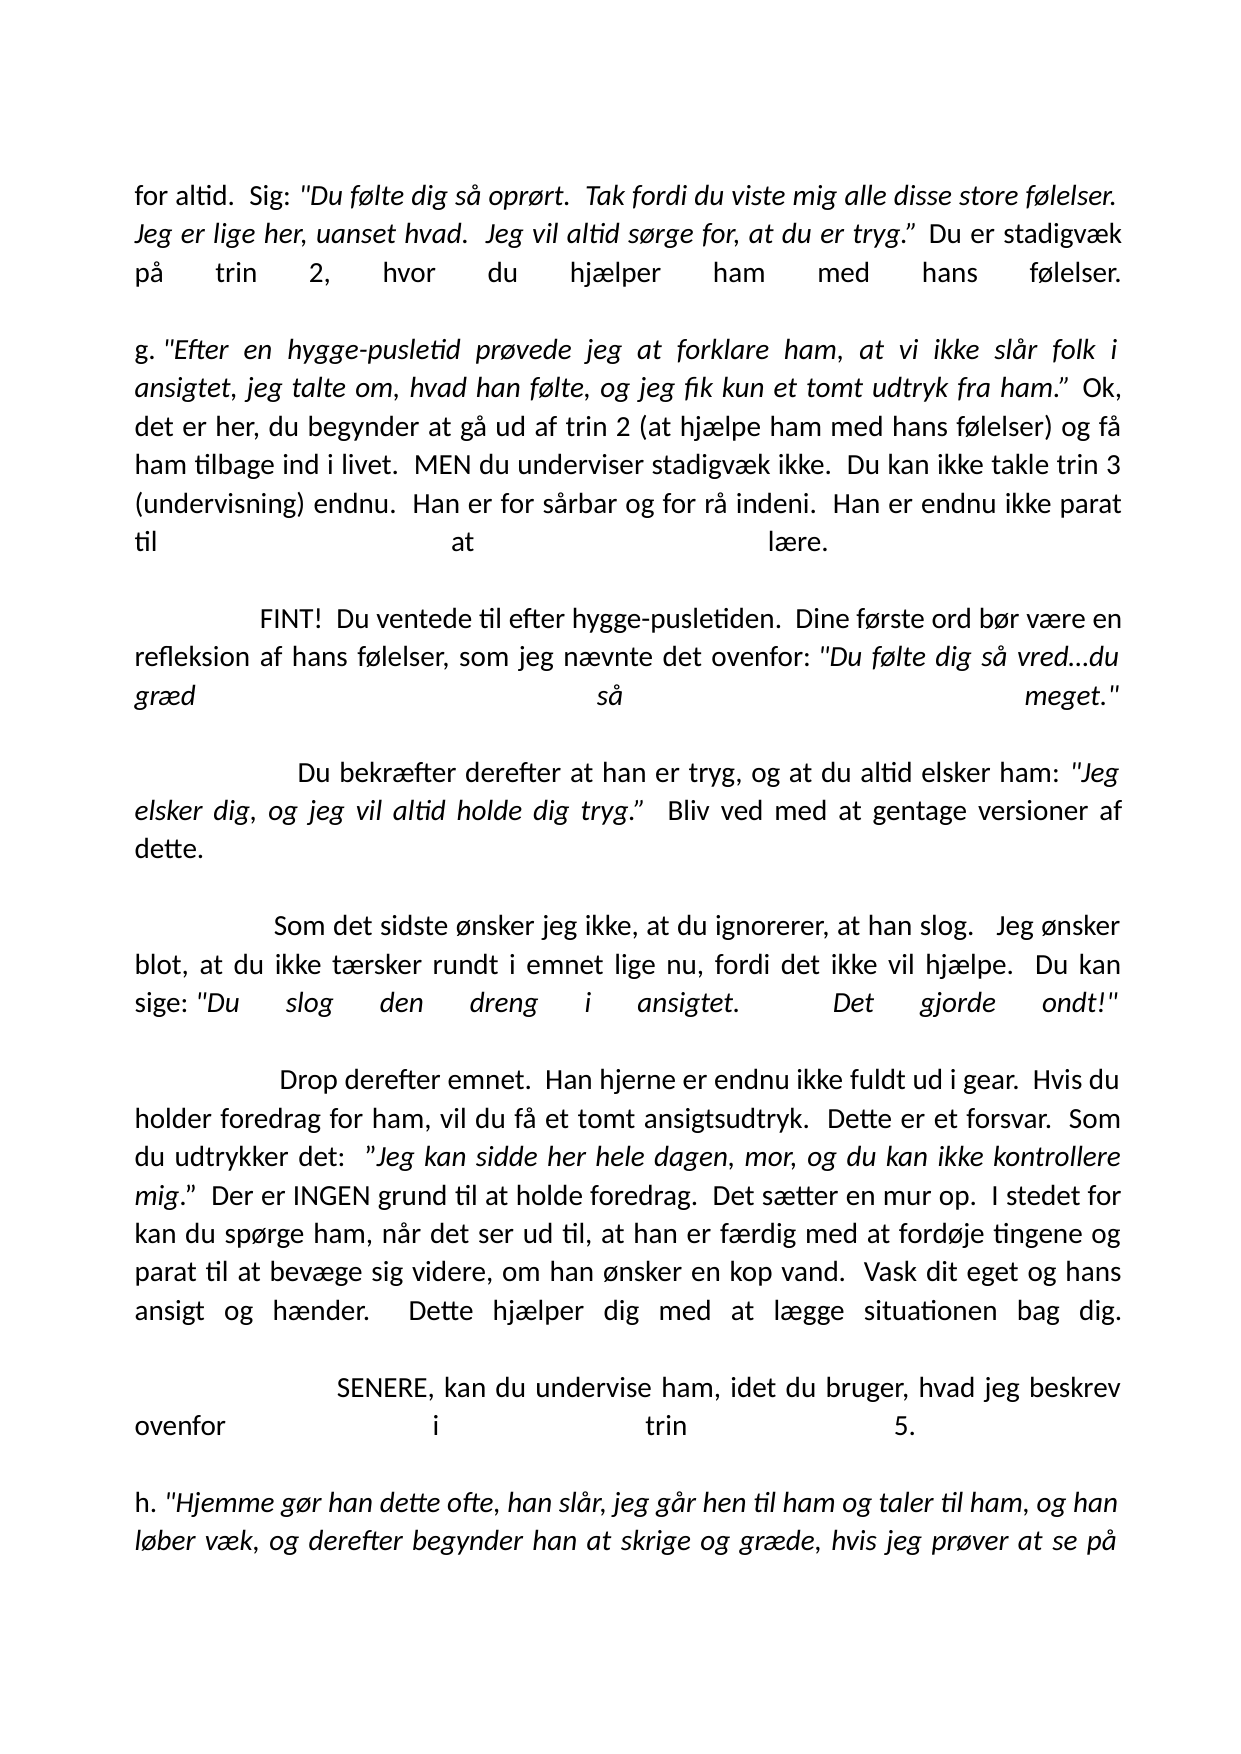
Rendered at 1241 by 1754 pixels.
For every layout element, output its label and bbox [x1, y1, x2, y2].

text [134, 177, 1122, 1558]
